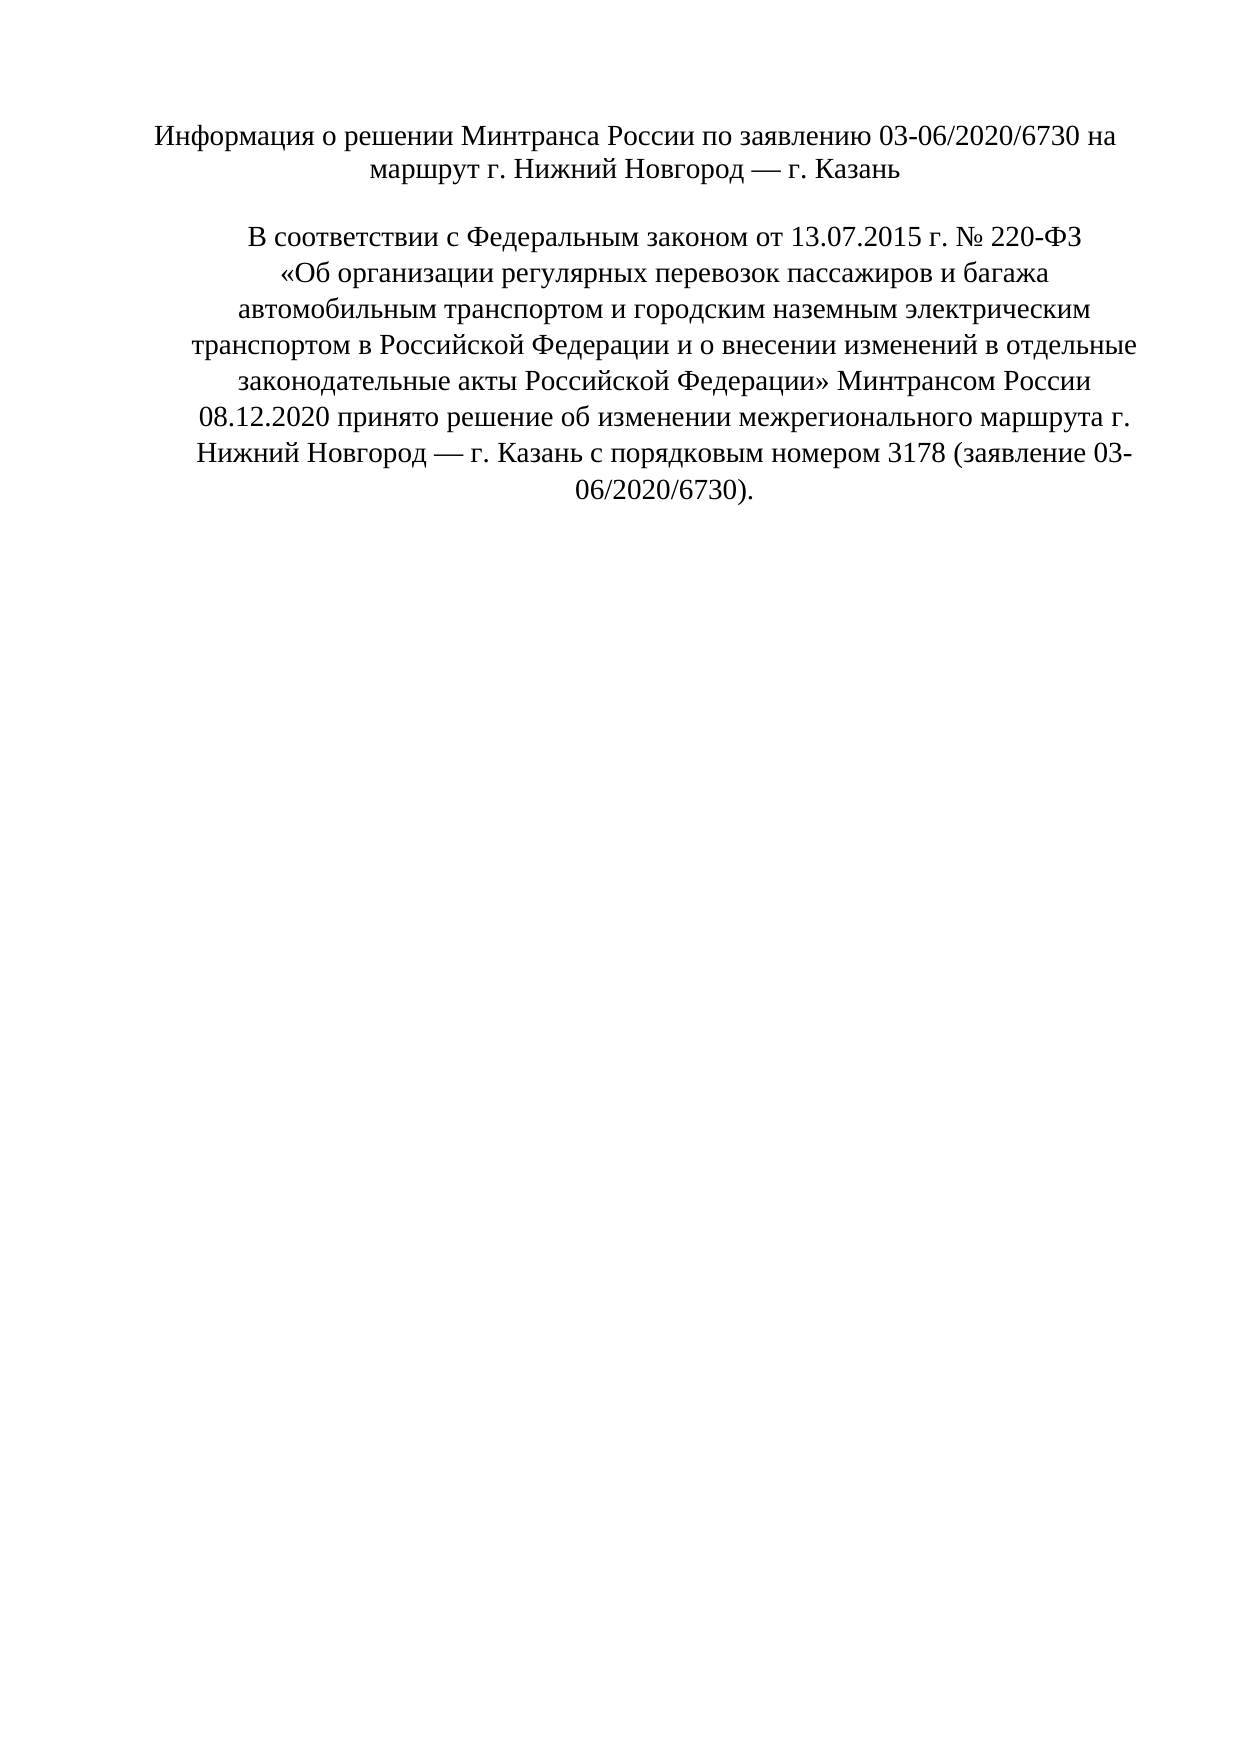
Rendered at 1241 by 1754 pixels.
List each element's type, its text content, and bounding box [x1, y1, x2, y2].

text Информация о решении Минтранса России по заявлению 03-06/2020/6730 на маршрут г. Нижний Новгород — г. Казань [118, 118, 1152, 185]
text В соответствии с Федеральным законом от 13.07.2015 г. № 220-ФЗ «Об организации регулярных перевозок пассажиров и багажа автомобильным транспортом и городским наземным электрическим транспортом в Российской Федерации и о внесении изменений в отдельные законодательные акты Российской Федерации» Минтрансом России 08.12.2020 принято решение об изменении межрегионального маршрута г. Нижний Новгород — г. Казань с порядковым номером 3178 (заявление 03-06/2020/6730). [177, 219, 1152, 505]
